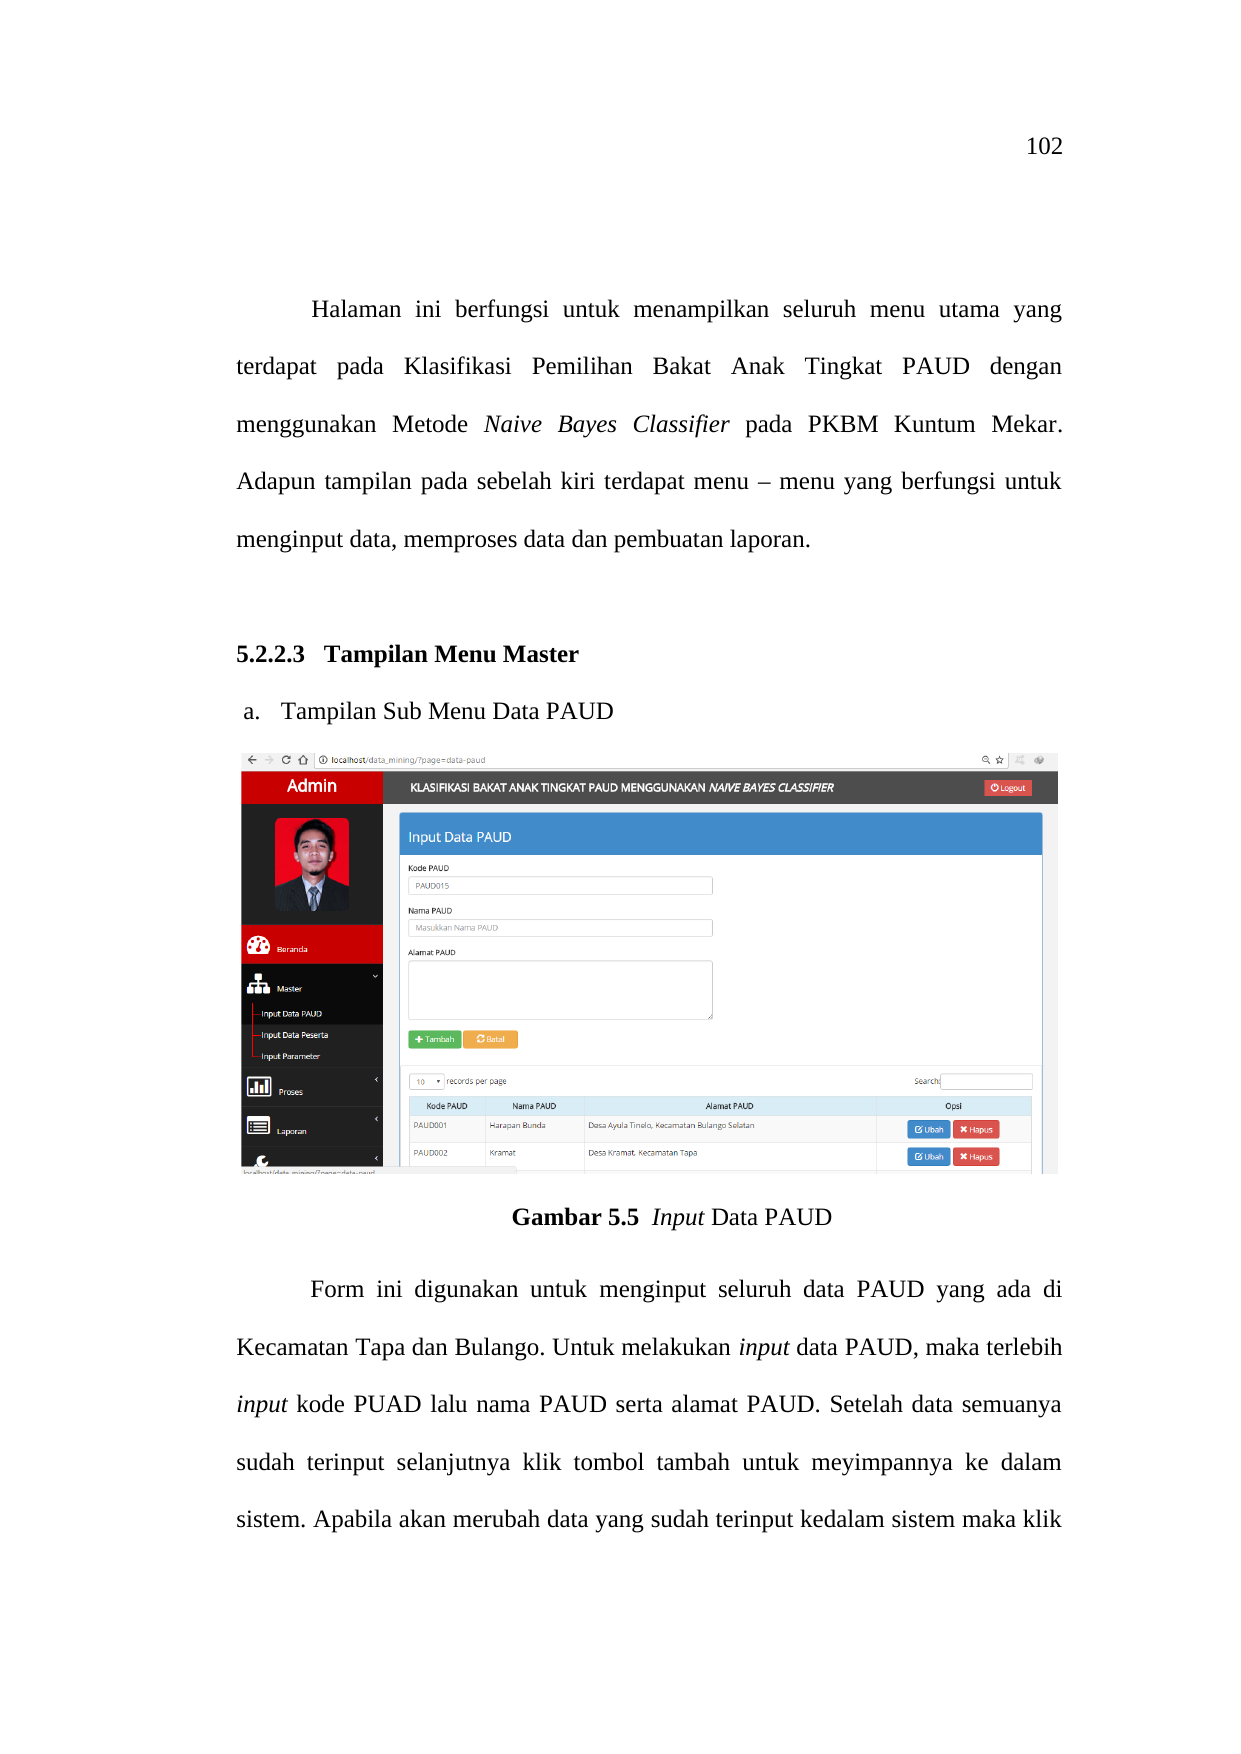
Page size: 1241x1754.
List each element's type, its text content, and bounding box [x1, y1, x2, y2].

list Tampilan Menu Master [236, 639, 1063, 667]
list Gambar 5.5 Input Data PAUD [281, 1202, 1063, 1231]
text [236, 1274, 1063, 1533]
list Halaman ini berfungsi untuk menampilkan seluruh menu utama yang terdapat pada Klasifikasi Pemilihan Bakat Anak Tingkat PAUD dengan menggunakan Metode Naive Bayes Classifier pada PKBM Kuntum Mekar. Adapun tampilan pada sebelah kiri terdapat menu – menu yang berfungsi untuk menginput data, memproses data dan pembuatan laporan. [236, 294, 1063, 552]
list Tampilan Sub Menu Data PAUD [243, 696, 1063, 725]
picture [241, 753, 1058, 1174]
